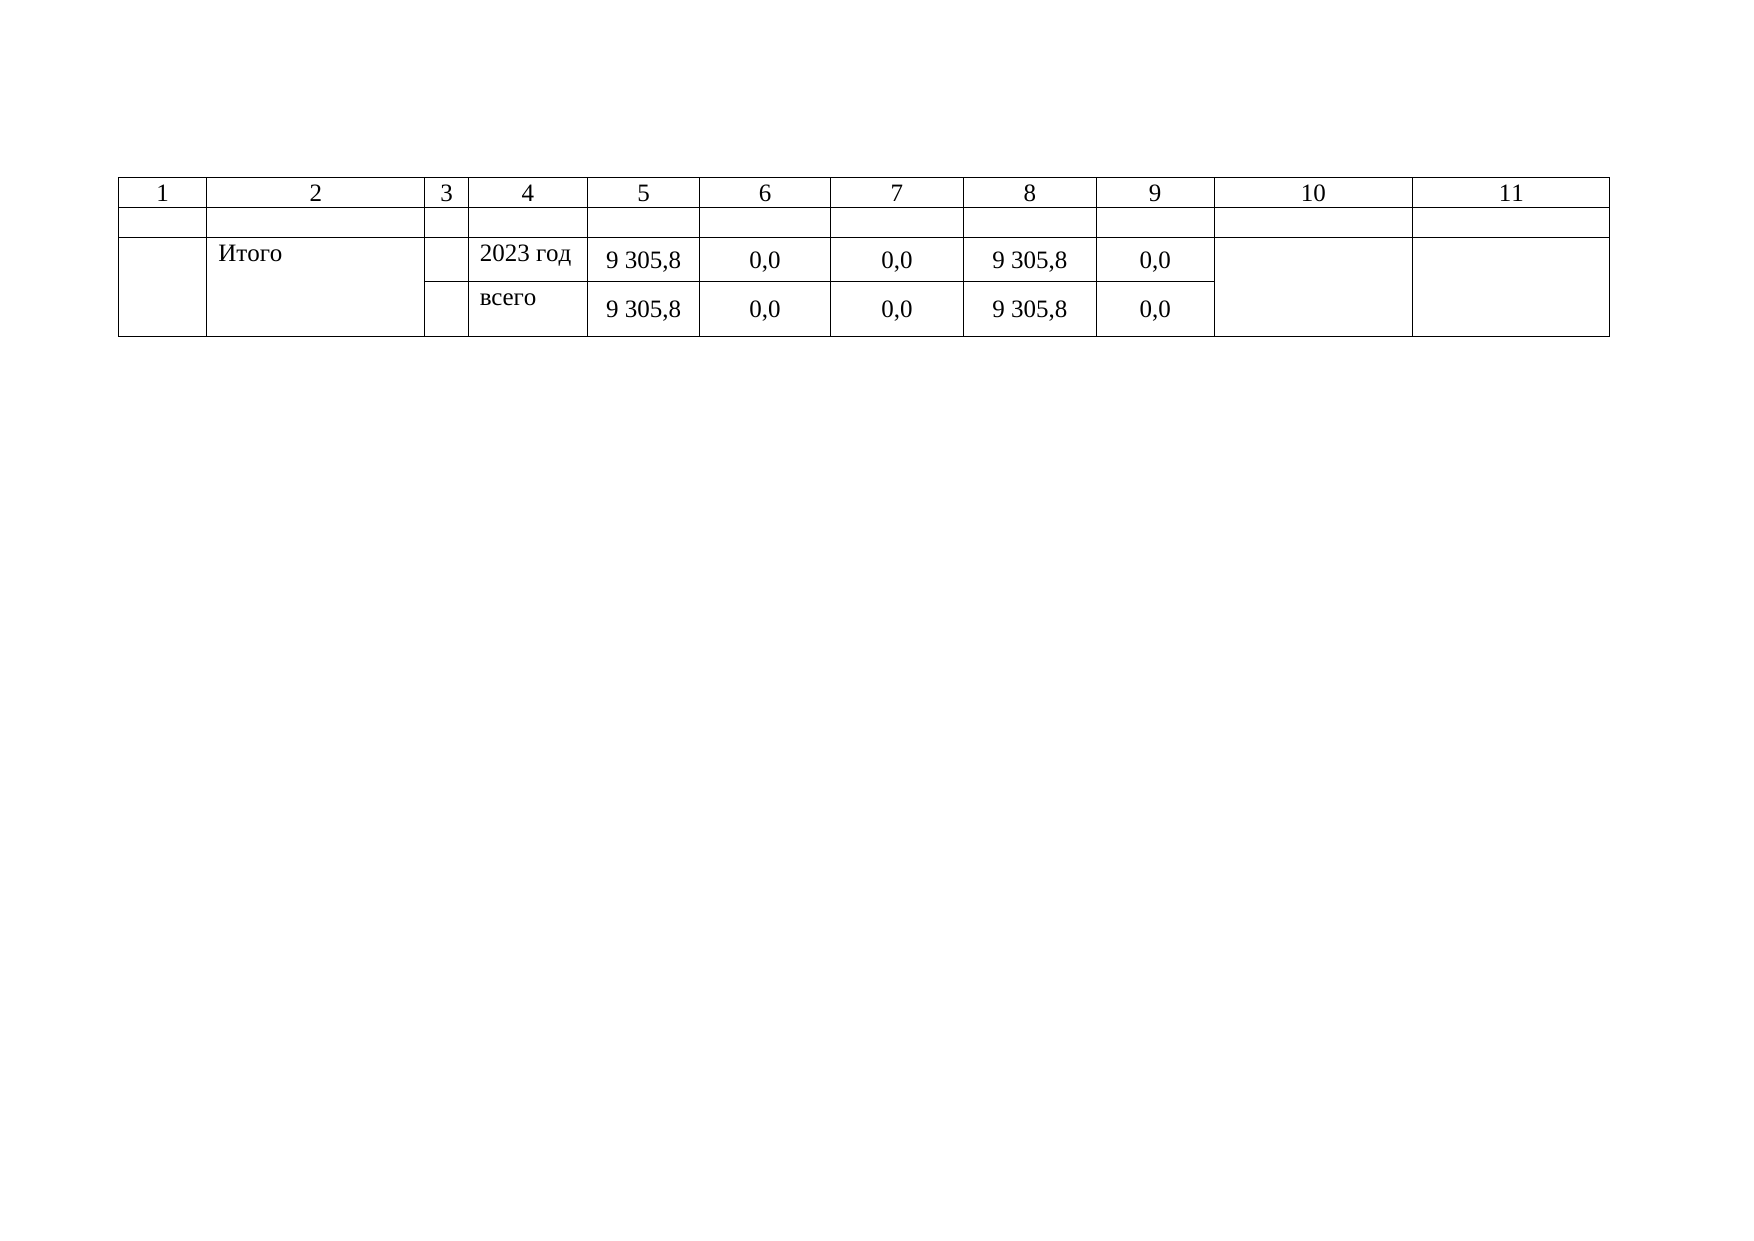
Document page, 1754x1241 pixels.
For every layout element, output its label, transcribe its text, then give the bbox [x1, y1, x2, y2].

table_header 9 [1097, 178, 1214, 207]
table_cell [588, 208, 699, 237]
table_cell 0,0 [700, 238, 830, 281]
table_cell 0,0 [831, 282, 963, 336]
table_cell [425, 282, 468, 336]
table_header 6 [700, 178, 830, 207]
table_cell [119, 238, 206, 336]
table_cell Итого [207, 238, 424, 336]
table_cell 9 305,8 [588, 238, 699, 281]
table_header 5 [588, 178, 699, 207]
table_cell 9 305,8 [964, 282, 1096, 336]
table_header 2 [207, 178, 424, 207]
table_cell всего [469, 282, 587, 336]
table_cell [1215, 281, 1412, 336]
table_header 8 [964, 178, 1096, 207]
table_header 1 [119, 178, 206, 207]
table_cell 2023 год [469, 238, 587, 281]
table_cell 0,0 [1097, 282, 1214, 336]
table_cell [1097, 208, 1214, 237]
table_cell [207, 208, 424, 237]
table_cell [1215, 208, 1412, 237]
table_cell [425, 238, 468, 281]
table_header 4 [469, 178, 587, 207]
table_cell [469, 208, 587, 237]
table_cell [831, 208, 963, 237]
table_cell 9 305,8 [588, 282, 699, 336]
table_header 3 [425, 178, 468, 207]
table_cell [119, 208, 206, 237]
table_cell 0,0 [1097, 238, 1214, 281]
table_cell [1413, 281, 1609, 336]
table_cell [1215, 238, 1412, 281]
table_cell [700, 208, 830, 237]
table_header 11 [1413, 178, 1609, 207]
table_cell [1413, 208, 1609, 237]
table_cell [964, 208, 1096, 237]
table_cell [425, 208, 468, 237]
table_cell [1413, 238, 1609, 281]
table_cell 0,0 [700, 282, 830, 336]
table_cell 9 305,8 [964, 238, 1096, 281]
table_header 7 [831, 178, 963, 207]
table_cell 0,0 [831, 238, 963, 281]
table_header 10 [1215, 178, 1412, 207]
